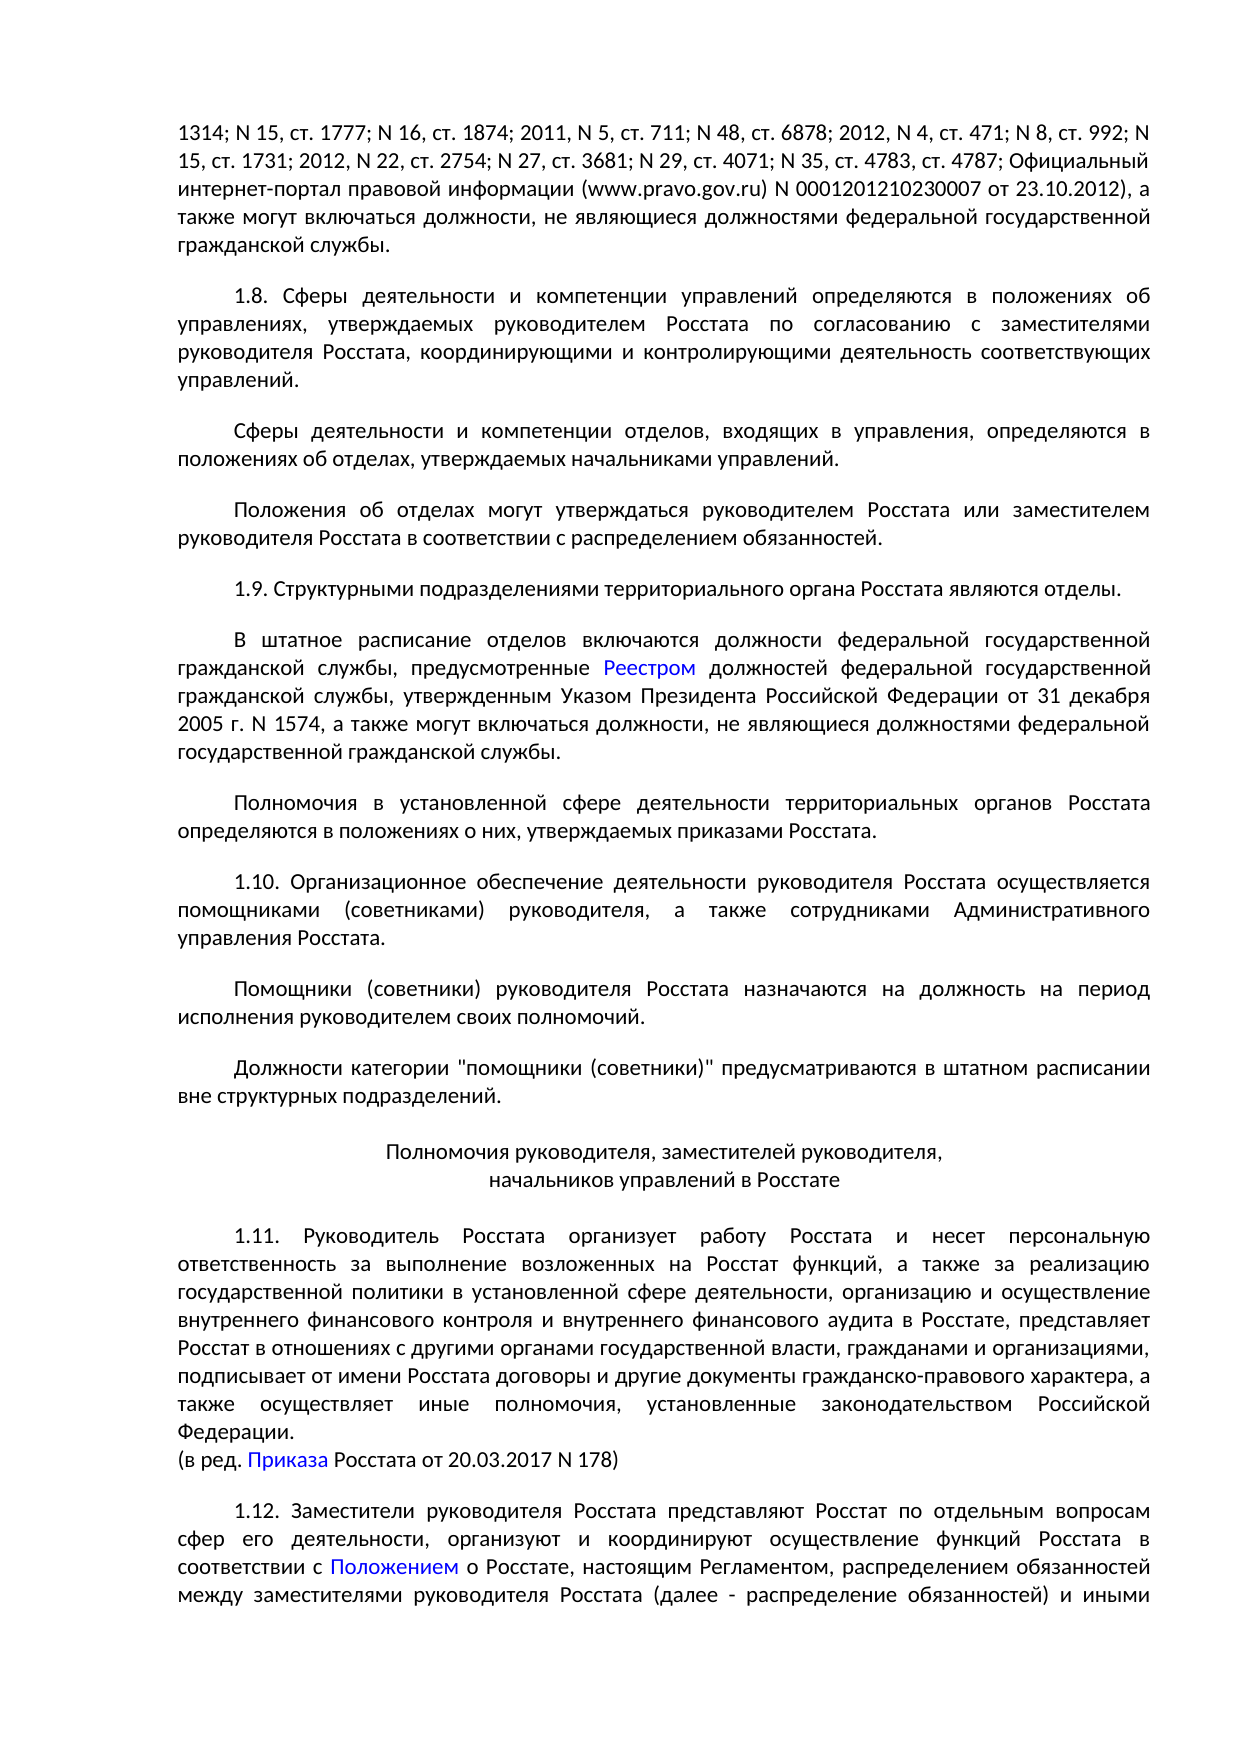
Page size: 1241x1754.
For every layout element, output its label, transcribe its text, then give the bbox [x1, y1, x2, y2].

text 1.9. Структурными подразделениями территориального органа Росстата являются отделы. [177, 574, 1152, 602]
text Положения об отделах могут утверждаться руководителем Росстата или заместителем руководителя Росстата в соответствии с распределением обязанностей. [177, 495, 1152, 551]
text начальников управлений в Росстате [177, 1165, 1152, 1193]
text Помощники (советники) руководителя Росстата назначаются на должность на период исполнения руководителем своих полномочий. [177, 974, 1152, 1030]
text Полномочия в установленной сфере деятельности территориальных органов Росстата определяются в положениях о них, утверждаемых приказами Росстата. [177, 788, 1152, 844]
text 1.8. Сферы деятельности и компетенции управлений определяются в положениях об управлениях, утверждаемых руководителем Росстата по согласованию с заместителями руководителя Росстата, координирующими и контролирующими деятельность соответствующих управлений. [177, 281, 1152, 393]
text (в ред. Приказа Росстата от 20.03.2017 N 178) [177, 1445, 1152, 1473]
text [177, 118, 1152, 258]
text Полномочия руководителя, заместителей руководителя, [177, 1137, 1152, 1165]
text 1.11. Руководитель Росстата организует работу Росстата и несет персональную ответственность за выполнение возложенных на Росстат функций, а также за реализацию государственной политики в установленной сфере деятельности, организацию и осуществление внутреннего финансового контроля и внутреннего финансового аудита в Росстате, представляет Росстат в отношениях с другими органами государственной власти, гражданами и организациями, подписывает от имени Росстата договоры и другие документы гражданско-правового характера, а также осуществляет иные полномочия, установленные законодательством Российской Федерации. [177, 1221, 1152, 1445]
text Сферы деятельности и компетенции отделов, входящих в управления, определяются в положениях об отделах, утверждаемых начальниками управлений. [177, 416, 1152, 472]
text 1.10. Организационное обеспечение деятельности руководителя Росстата осуществляется помощниками (советниками) руководителя, а также сотрудниками Административного управления Росстата. [177, 867, 1152, 951]
text Должности категории "помощники (советники)" предусматриваются в штатном расписании вне структурных подразделений. [177, 1053, 1152, 1109]
text В штатное расписание отделов включаются должности федеральной государственной гражданской службы, предусмотренные Реестром должностей федеральной государственной гражданской службы, утвержденным Указом Президента Российской Федерации от 31 декабря 2005 г. N 1574, а также могут включаться должности, не являющиеся должностями федеральной государственной гражданской службы. [177, 625, 1152, 765]
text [177, 1496, 1152, 1608]
